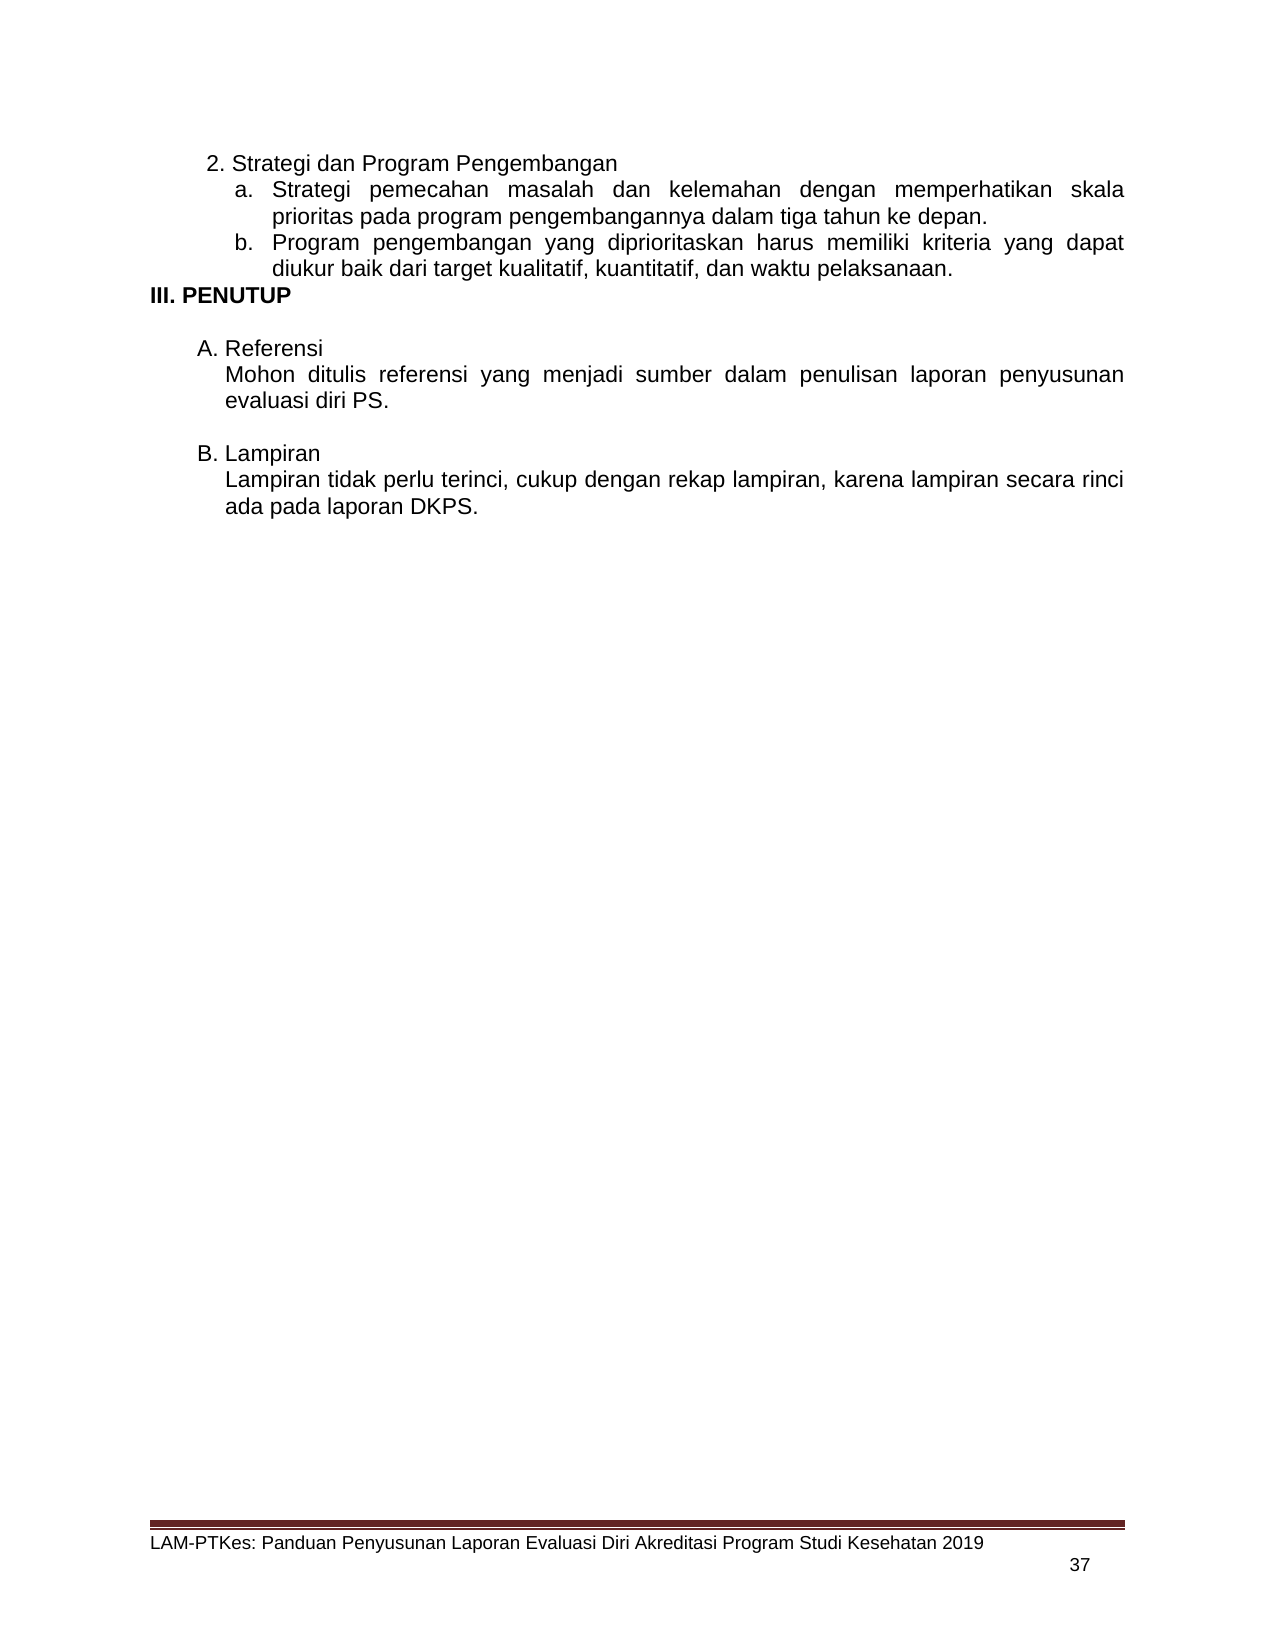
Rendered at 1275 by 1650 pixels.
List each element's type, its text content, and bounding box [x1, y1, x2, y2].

subtitle B. Lampiran [197, 440, 1125, 466]
subtitle A. Referensi [197, 334, 1125, 361]
subtitle 2. Strategi dan Program Pengembangan [150, 150, 1125, 176]
subtitle III. PENUTUP [150, 282, 1125, 308]
text Lampiran tidak perlu terinci, cukup dengan rekap lampiran, karena lampiran secara rinci ada pada laporan DKPS. [225, 466, 1125, 519]
list Program pengembangan yang diprioritaskan harus memiliki kriteria yang dapat diukur baik dari target kualitatif, kuantitatif, dan waktu pelaksanaan. [234, 229, 1125, 282]
list Strategi pemecahan masalah dan kelemahan dengan memperhatikan skala prioritas pada program pengembangannya dalam tiga tahun ke depan. [234, 176, 1125, 229]
text Mohon ditulis referensi yang menjadi sumber dalam penulisan laporan penyusunan evaluasi diri PS. [225, 361, 1125, 413]
